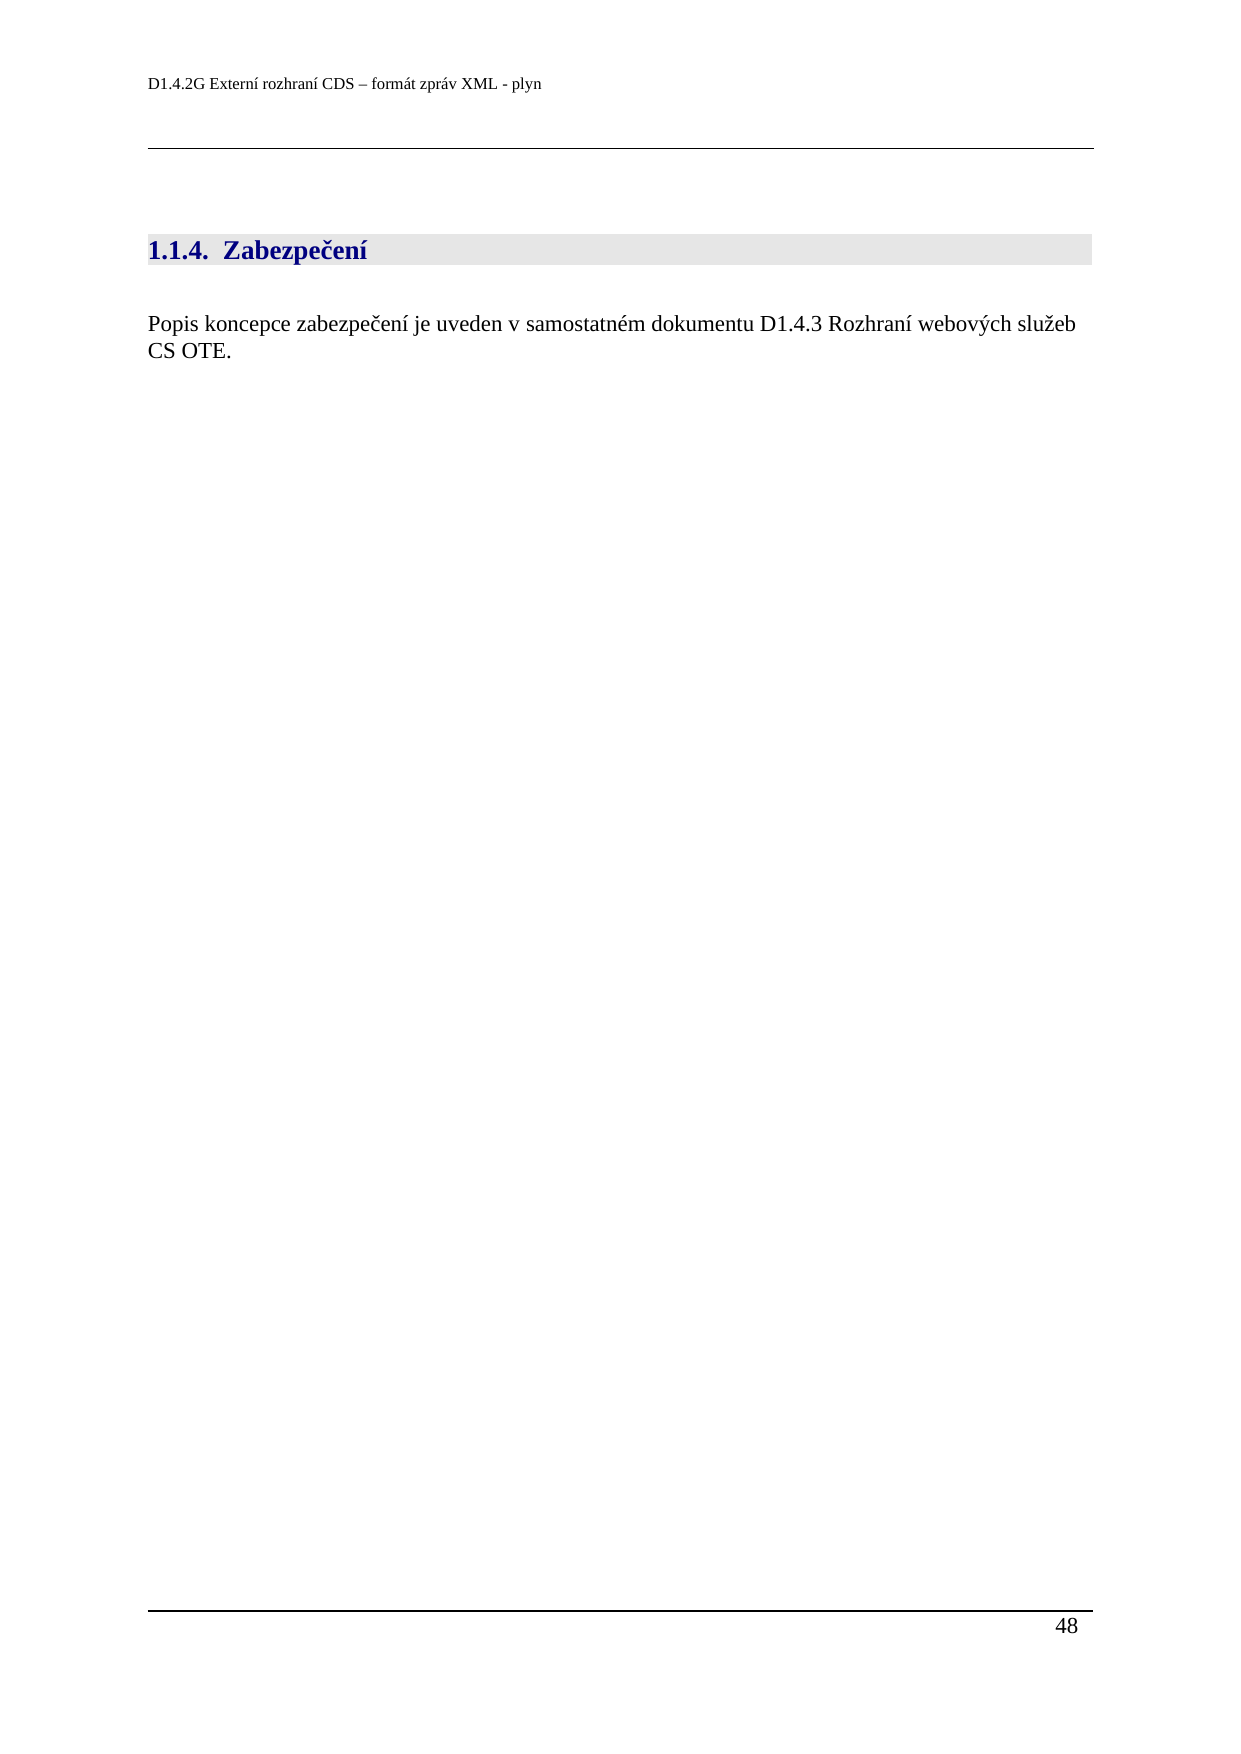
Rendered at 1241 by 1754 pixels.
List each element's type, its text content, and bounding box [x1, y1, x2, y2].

text Popis koncepce zabezpečení je uveden v samostatném dokumentu D1.4.3 Rozhraní webových služeb CS OTE. [148, 310, 1092, 363]
subtitle Zabezpečení [148, 234, 1092, 265]
